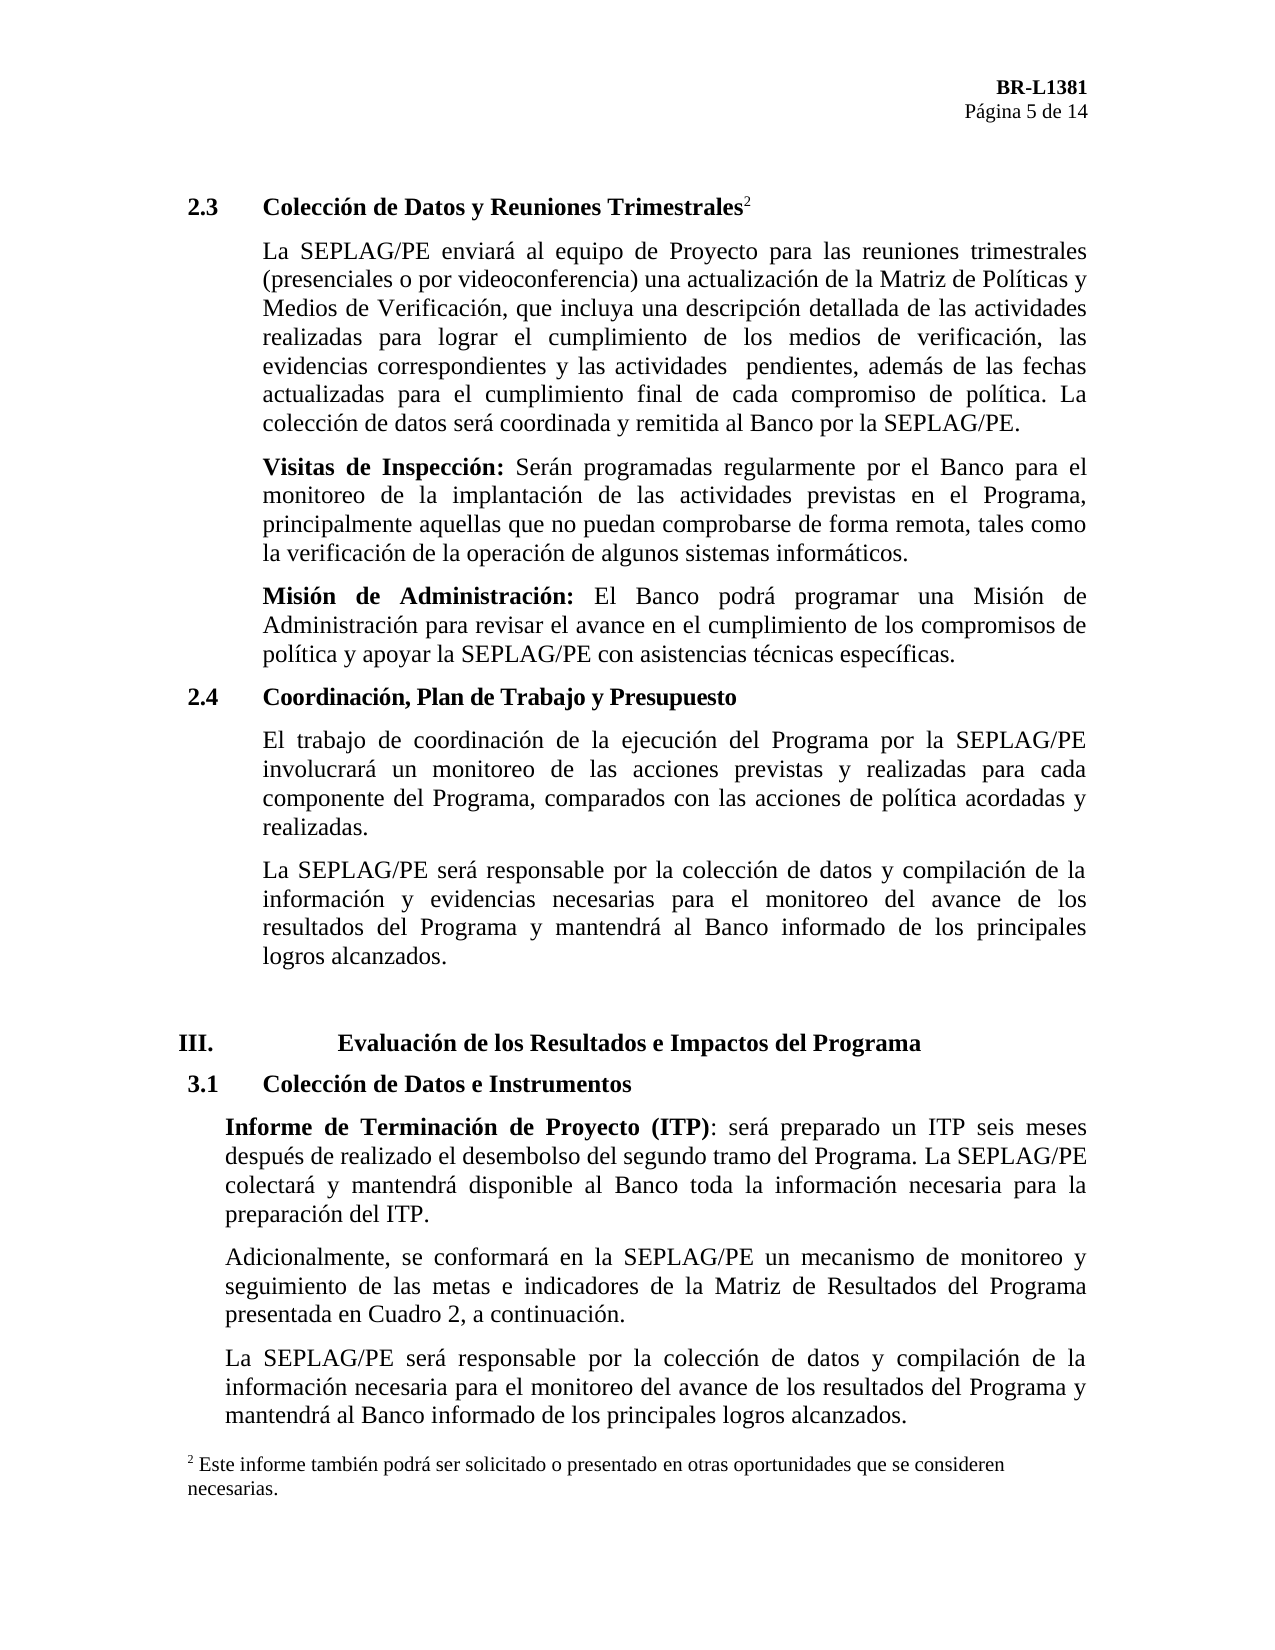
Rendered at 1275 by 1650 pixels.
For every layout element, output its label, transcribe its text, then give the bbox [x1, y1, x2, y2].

list Colección de Datos e Instrumentos [187, 1069, 1087, 1098]
list Coordinación, Plan de Trabajo y Presupuesto [187, 682, 1087, 711]
list La SEPLAG/PE será responsable por la colección de datos y compilación de la información y evidencias necesarias para el monitoreo del avance de los resultados del Programa y mantendrá al Banco informado de los principales logros alcanzados. [262, 855, 1087, 970]
subtitle Evaluación de los Resultados e Impactos del Programa [178, 1028, 1087, 1057]
list Misión de Administración: El Banco podrá programar una Misión de Administración para revisar el avance en el cumplimiento de los compromisos de política y apoyar la SEPLAG/PE con asistencias técnicas específicas. [262, 581, 1087, 667]
list La SEPLAG/PE enviará al equipo de Proyecto para las reuniones trimestrales (presenciales o por videoconferencia) una actualización de la Matriz de Políticas y Medios de Verificación, que incluya una descripción detallada de las actividades realizadas para lograr el cumplimiento de los medios de verificación, las evidencias correspondientes y las actividades pendientes, además de las fechas actualizadas para el cumplimiento final de cada compromiso de política. La colección de datos será coordinada y remitida al Banco por la SEPLAG/PE. [262, 236, 1087, 437]
list Colección de Datos y Reuniones Trimestrales [187, 192, 1087, 221]
list La SEPLAG/PE será responsable por la colección de datos y compilación de la información necesaria para el monitoreo del avance de los resultados del Programa y mantendrá al Banco informado de los principales logros alcanzados. [225, 1343, 1087, 1429]
list El trabajo de coordinación de la ejecución del Programa por la SEPLAG/PE involucrará un monitoreo de las acciones previstas y realizadas para cada componente del Programa, comparados con las acciones de política acordadas y realizadas. [262, 725, 1087, 840]
list Visitas de Inspección: Serán programadas regularmente por el Banco para el monitoreo de la implantación de las actividades previstas en el Programa, principalmente aquellas que no puedan comprobarse de forma remota, tales como la verificación de la operación de algunos sistemas informáticos. [262, 452, 1087, 567]
list Informe de Terminación de Proyecto (ITP): será preparado un ITP seis meses después de realizado el desembolso del segundo tramo del Programa. La SEPLAG/PE colectará y mantendrá disponible al Banco toda la información necesaria para la preparación del ITP. [225, 1112, 1087, 1227]
list Adicionalmente, se conformará en la SEPLAG/PE un mecanismo de monitoreo y seguimiento de las metas e indicadores de la Matriz de Resultados del Programa presentada en Cuadro 2, a continuación. [225, 1242, 1087, 1328]
